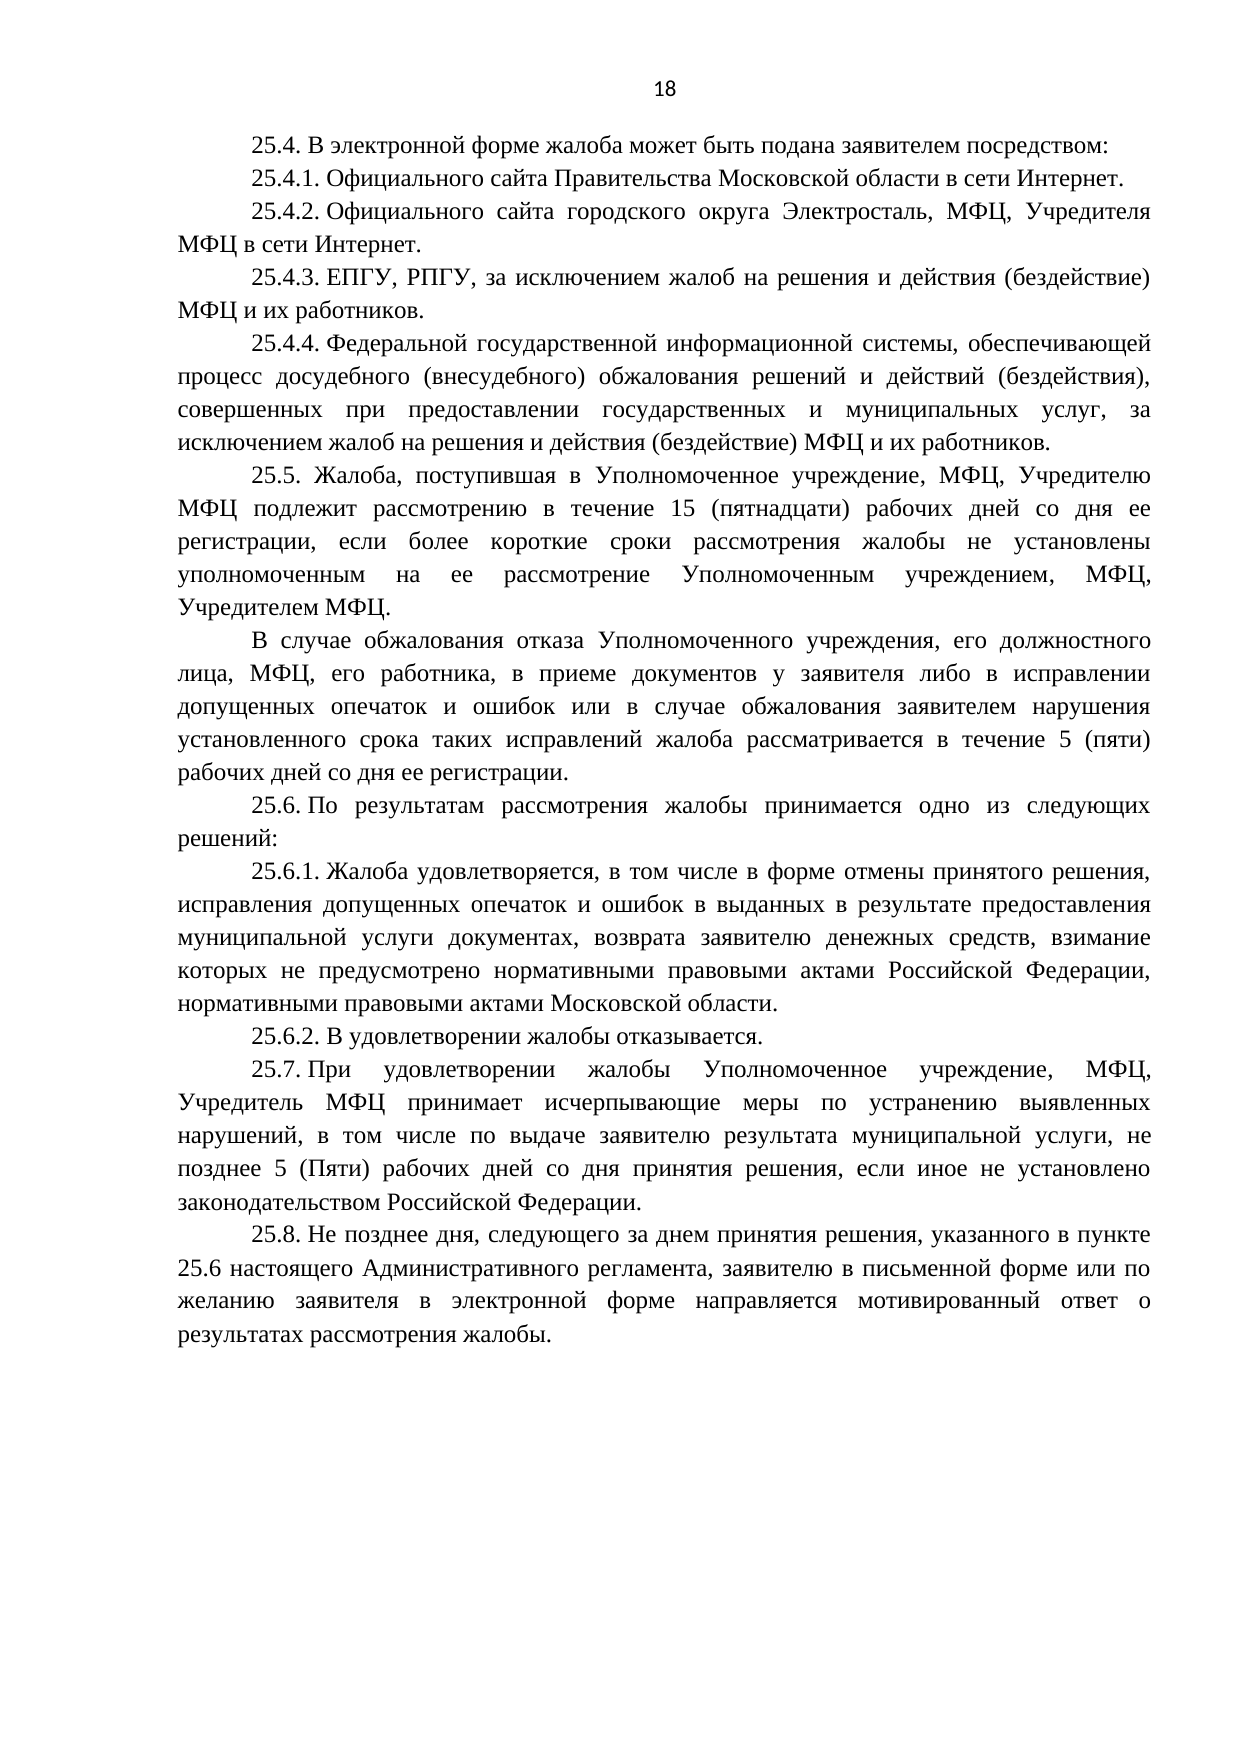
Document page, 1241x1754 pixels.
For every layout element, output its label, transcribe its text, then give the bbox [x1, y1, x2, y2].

text 25.4.1. Официального сайта Правительства Московской области в сети Интернет. [177, 163, 1152, 192]
text 25.4.3. ЕПГУ, РПГУ, за исключением жалоб на решения и действия (бездействие) МФЦ и их работников. [177, 262, 1152, 324]
text 25.6. По результатам рассмотрения жалобы принимается одно из следующих решений: [177, 790, 1152, 852]
text 25.7. При удовлетворении жалобы Уполномоченное учреждение, МФЦ, Учредитель МФЦ принимает исчерпывающие меры по устранению выявленных нарушений, в том числе по выдаче заявителю результата муниципальной услуги, не позднее 5 (Пяти) рабочих дней со дня принятия решения, если иное не установлено законодательством Российской Федерации. [177, 1054, 1152, 1215]
text 25.6.2. В удовлетворении жалобы отказывается. [177, 1021, 1152, 1050]
text 25.6.1. Жалоба удовлетворяется, в том числе в форме отмены принятого решения, исправления допущенных опечаток и ошибок в выданных в результате предоставления муниципальной услуги документах, возврата заявителю денежных средств, взимание которых не предусмотрено нормативными правовыми актами Российской Федерации, нормативными правовыми актами Московской области. [177, 856, 1152, 1017]
text 25.8. Не позднее дня, следующего за днем принятия решения, указанного в пункте 25.6 настоящего Административного регламента, заявителю в письменной форме или по желанию заявителя в электронной форме направляется мотивированный ответ о результатах рассмотрения жалобы. [177, 1219, 1152, 1347]
text 25.4.4. Федеральной государственной информационной системы, обеспечивающей процесс досудебного (внесудебного) обжалования решений и действий (бездействия), совершенных при предоставлении государственных и муниципальных услуг, за исключением жалоб на решения и действия (бездействие) МФЦ и их работников. [177, 328, 1152, 456]
text 25.4. В электронной форме жалоба может быть подана заявителем посредством: [177, 130, 1152, 159]
text 25.5. Жалоба, поступившая в Уполномоченное учреждение, МФЦ, Учредителю МФЦ подлежит рассмотрению в течение 15 (пятнадцати) рабочих дней со дня ее регистрации, если более короткие сроки рассмотрения жалобы не установлены уполномоченным на ее рассмотрение Уполномоченным учреждением, МФЦ, Учредителем МФЦ. [177, 460, 1152, 621]
text В случае обжалования отказа Уполномоченного учреждения, его должностного лица, МФЦ, его работника, в приеме документов у заявителя либо в исправлении допущенных опечаток и ошибок или в случае обжалования заявителем нарушения установленного срока таких исправлений жалоба рассматривается в течение 5 (пяти) рабочих дней со дня ее регистрации. [177, 625, 1152, 786]
text 25.4.2. Официального сайта городского округа Электросталь, МФЦ, Учредителя МФЦ в сети Интернет. [177, 196, 1152, 258]
